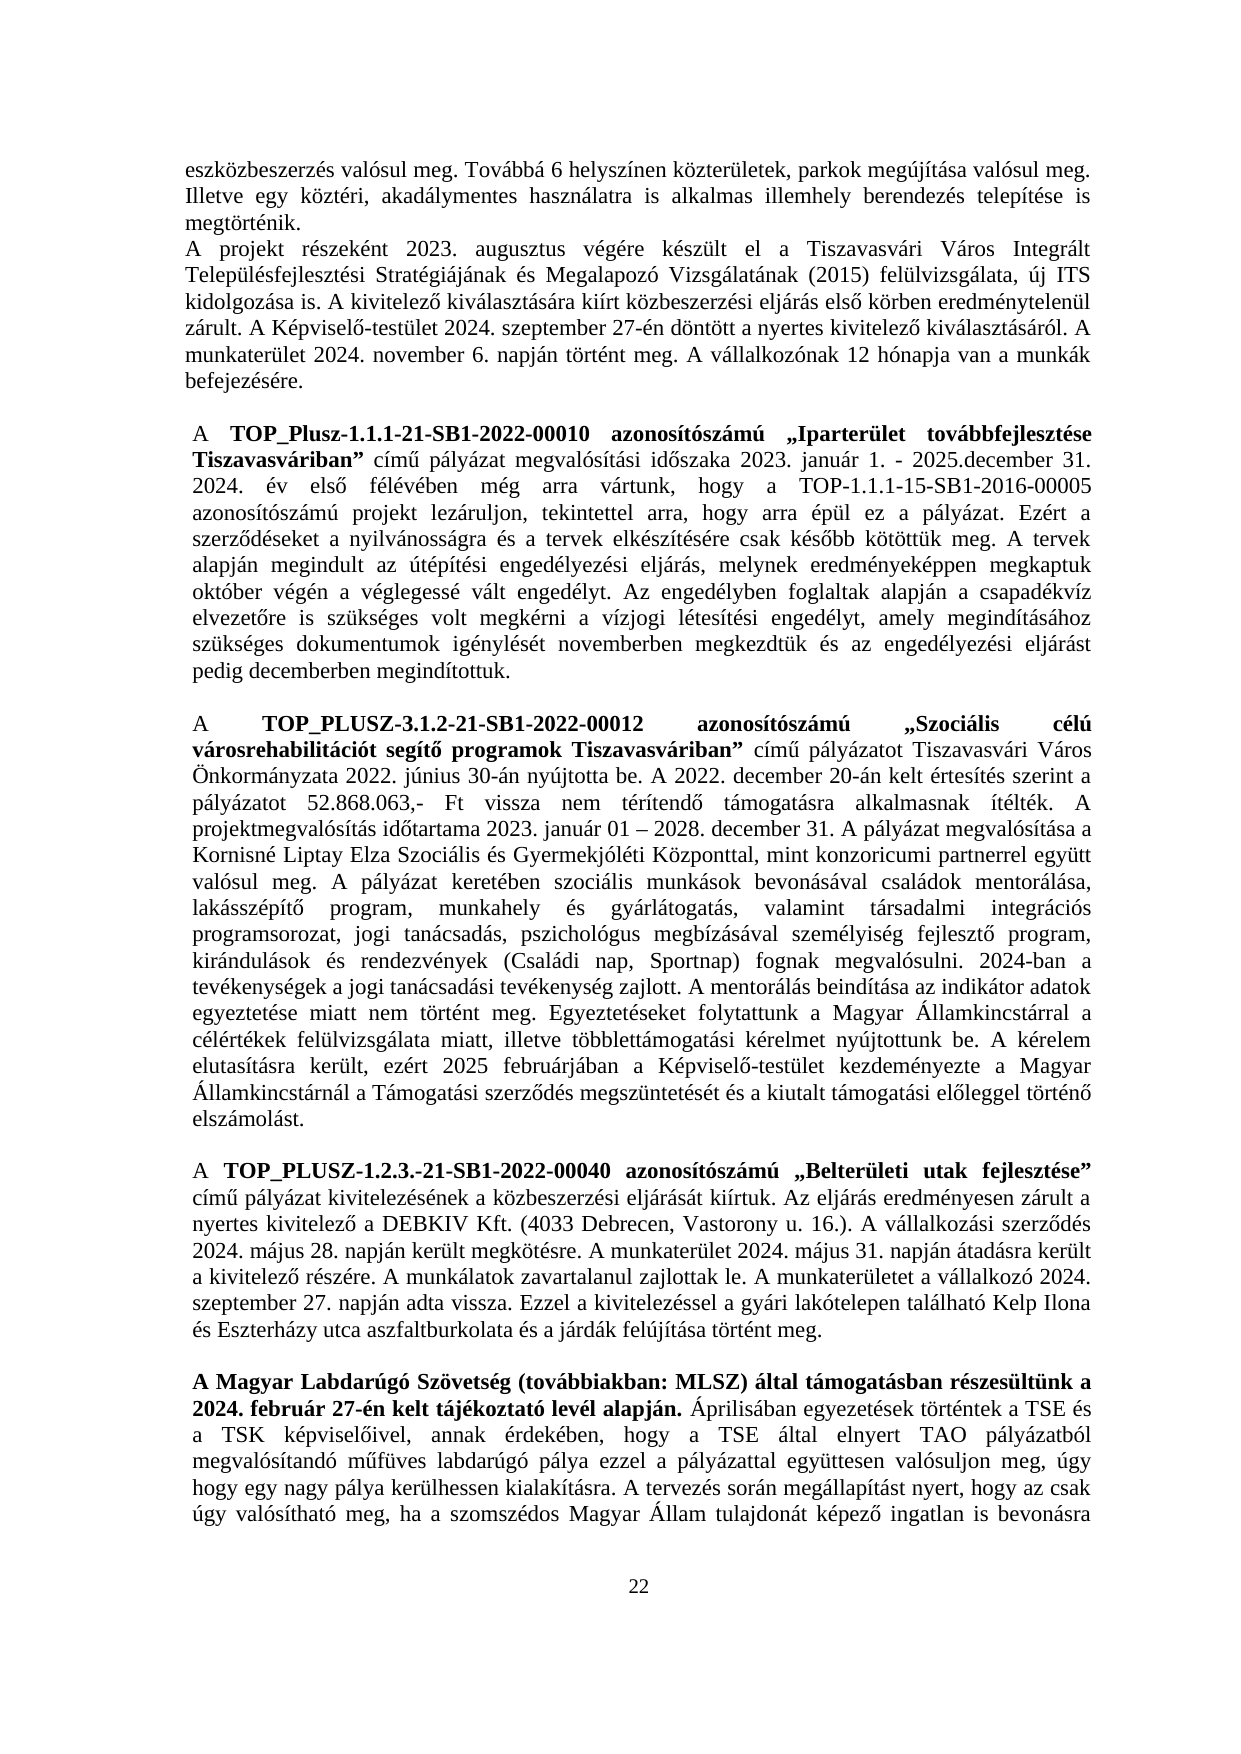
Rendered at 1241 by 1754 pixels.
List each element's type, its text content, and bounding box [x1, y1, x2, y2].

text A Magyar Labdarúgó Szövetség (továbbiakban: MLSZ) által támogatásban részesültünk a 2024. február 27-én kelt tájékoztató levél alapján. Áprilisában egyezetések történtek a TSE és a TSK képviselőivel, annak érdekében, hogy a TSE által elnyert TAO pályázatból megvalósítandó műfüves labdarúgó pálya ezzel a pályázattal együttesen valósuljon meg, úgy hogy egy nagy pálya kerülhessen kialakításra. A tervezés során megállapítást nyert, hogy az csak úgy valósítható meg, ha a szomszédos Magyar Állam tulajdonát képező ingatlan is bevonásra kerül. Ezzel kapcsolatosan felvettük a kapcsolatot a Nemzeti Földügyi Központtal, az Agrárminisztériummal, a Nyírerdő Zrt.-vel és a Hajdú-Bihar Vármegyei Kormányhivatal Agrárügyi Főosztály Erdőfelügyeleti Osztályával. Októberben azonban az a döntés született a megvalósítási határidőt figyelembe véve, hogy az önkormányzat 1db 20x40 méteres pálya kialakítását fogja megvalósítani. Az MLSZ-el 2024.11.13. napján kötöttük meg az SP2/SZSZB/001 szerződésszámú Támogatási Szerződést, melynek keretei között megvalósításra kerül egy 20x40 méteres műfüves labdarúgó pálya labdafogó hálóval és világítással a Tiszavasvári, Fehértói u. 2/B. szám alatti 2438 hrsz-ú ingatlanon. A kivitelező kiválasztását követően aláírásra került a HCT Kft-vel a vállalkozási szerződés 2024.11.19. napján, és a munkaterület átadásra került decemberben. [192, 1052, 1093, 1474]
text A TOP_PLUSZ-1.2.3.-21-SB1-2022-00040 azonosítószámú „Belterületi utak fejlesztése” című pályázat kivitelezésének a közbeszerzési eljárását kiírtuk. Az eljárás eredményesen zárult a nyertes kivitelező a DEBKIV Kft. (4033 Debrecen, Vastorony u. 16.). A vállalkozási szerződés 2024. május 28. napján került megkötésre. A munkaterület 2024. május 31. napján átadásra került a kivitelező részére. A munkálatok zavartalanul zajlottak le. A munkaterületet a vállalkozó 2024. szeptember 27. napján adta vissza. Ezzel a kivitelezéssel a gyári lakótelepen található Kelp Ilona és Eszterházy utca aszfaltburkolata és a járdák felújítása történt meg. [192, 841, 1093, 1026]
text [192, 156, 1093, 367]
text A TOP_PLUSZ-3.1.2-21-SB1-2022-00012 azonosítószámú „Szociális célú városrehabilitációt segítő programok Tiszavasváriban” című pályázatot Tiszavasvári Város Önkormányzata 2022. június 30-án nyújtotta be. A 2022. december 20-án kelt értesítés szerint a pályázatot 52.868.063,- Ft vissza nem térítendő támogatásra alkalmasnak ítélték. A projektmegvalósítás időtartama 2023. január 01 – 2028. december 31. A pályázat megvalósítása a Kornisné Liptay Elza Szociális és Gyermekjóléti Központtal, mint konzoricumi partnerrel együtt valósul meg. A pályázat keretében szociális munkások bevonásával családok mentorálása, lakásszépítő program, munkahely és gyárlátogatás, valamint társadalmi integrációs programsorozat, jogi tanácsadás, pszichológus megbízásával személyiség fejlesztő program, kirándulások és rendezvények (Családi nap, Sportnap) fognak megvalósulni. 2024-ban a tevékenységek a jogi tanácsadási tevékenység zajlott. A mentorálás beindítása az indikátor adatok egyeztetése miatt nem történt meg. Egyeztetéseket folytattunk a Magyar Államkincstárral a célértékek felülvizsgálata miatt, illetve többlettámogatási kérelmet nyújtottunk be. A kérelem elutasításra került, ezért 2025 februárjában a Képviselő-testület kezdeményezte a Magyar Államkincstárnál a Támogatási szerződés megszüntetését és a kiutalt támogatási előleggel történő elszámolást. [192, 393, 1093, 815]
